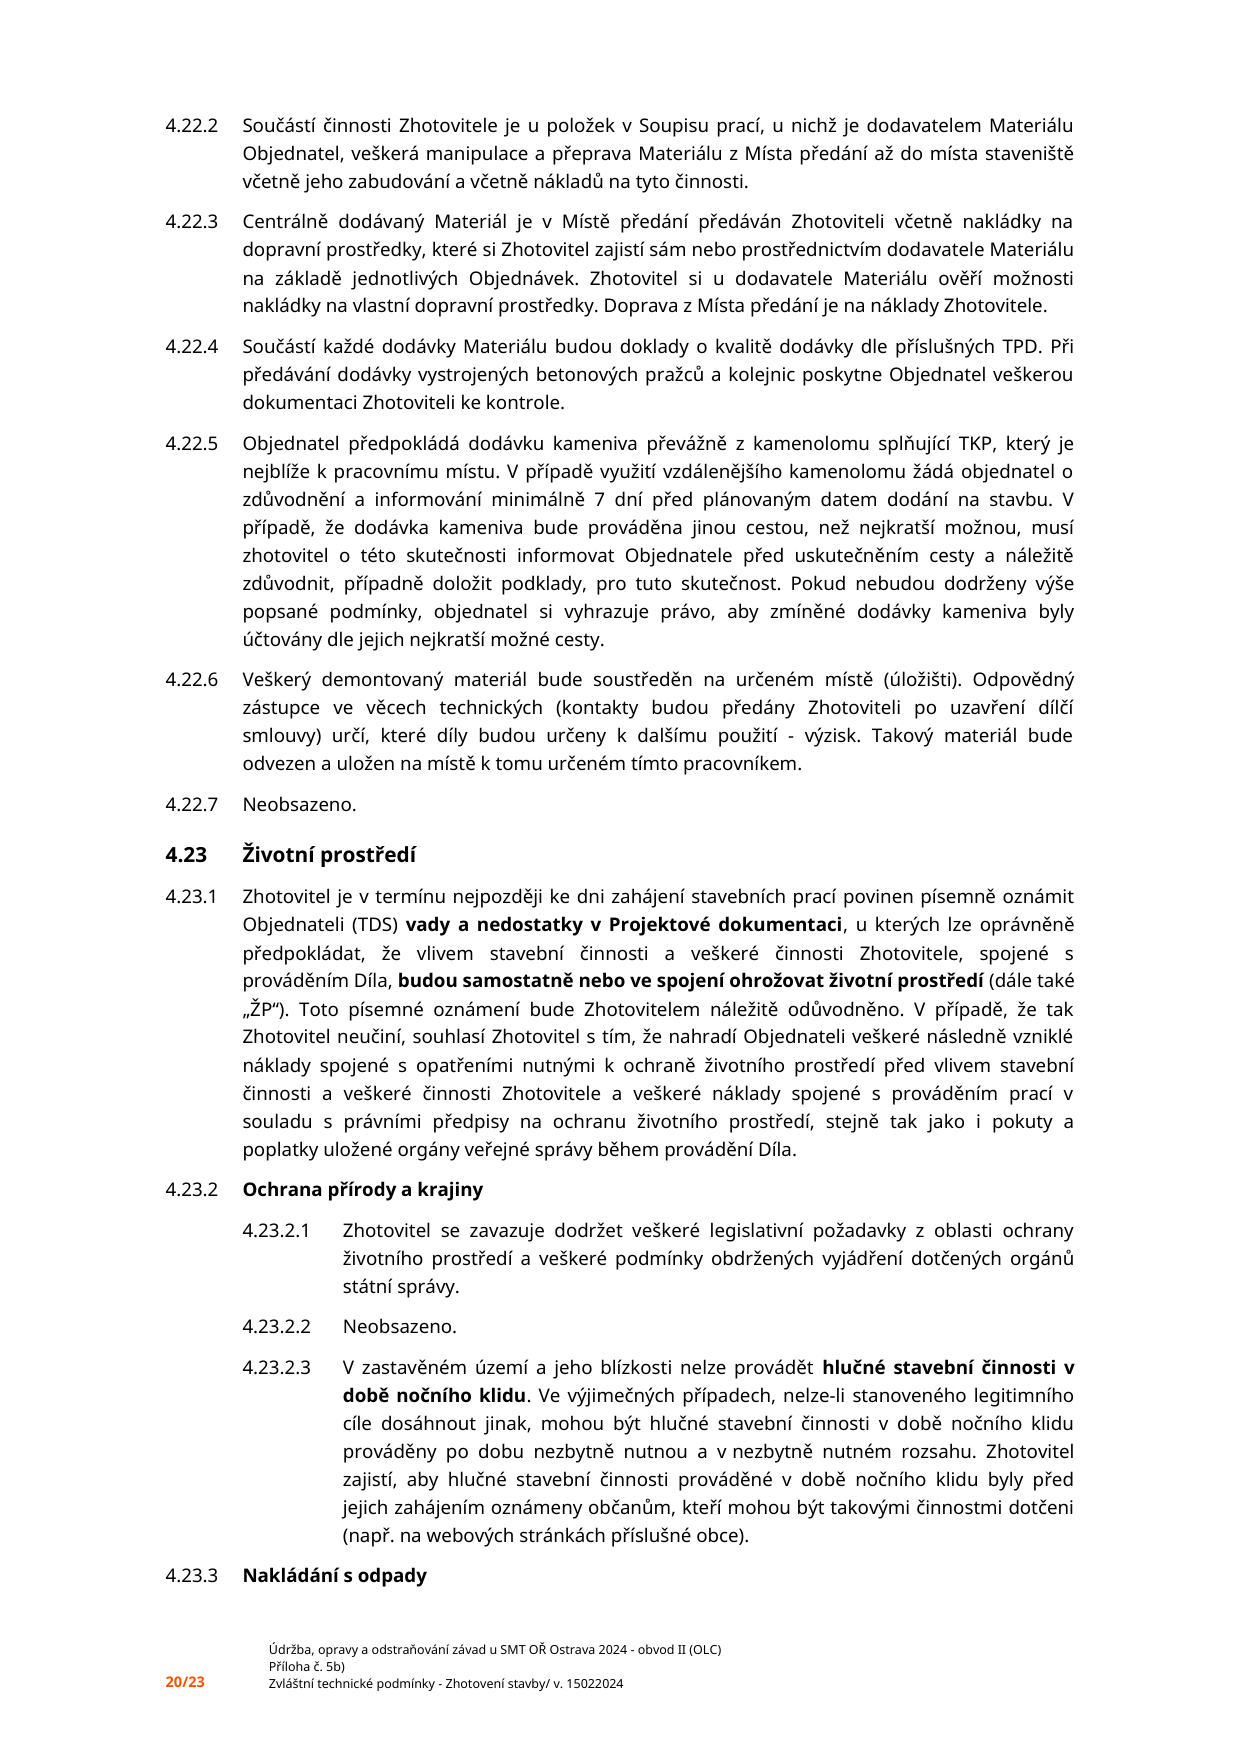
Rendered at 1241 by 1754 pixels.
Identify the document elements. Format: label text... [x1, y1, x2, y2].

text Neobsazeno. [165, 791, 1075, 817]
text Ochrana přírody a krajiny [165, 1176, 1075, 1202]
text V zastavěném území a jeho blízkosti nelze provádět hlučné stavební činnosti v době nočního klidu. Ve výjimečných případech, nelze-li stanoveného legitimního cíle dosáhnout jinak, mohou být hlučné stavební činnosti v době nočního klidu prováděny po dobu nezbytně nutnou a v nezbytně nutném rozsahu. Zhotovitel zajistí, aby hlučné stavební činnosti prováděné v době nočního klidu byly před jejich zahájením oznámeny občanům, kteří mohou být takovými činnostmi dotčeni (např. na webových stránkách příslušné obce). [242, 1354, 1075, 1548]
text Zhotovitel je v termínu nejpozději ke dni zahájení stavebních prací povinen písemně oznámit Objednateli (TDS) vady a nedostatky v Projektové dokumentaci, u kterých lze oprávněně předpokládat, že vlivem stavební činnosti a veškeré činnosti Zhotovitele, spojené s prováděním Díla, budou samostatně nebo ve spojení ohrožovat životní prostředí (dále také „ŽP“). Toto písemné oznámení bude Zhotovitelem náležitě odůvodněno. V případě, že tak Zhotovitel neučiní, souhlasí Zhotovitel s tím, že nahradí Objednateli veškeré následně vzniklé náklady spojené s opatřeními nutnými k ochraně životního prostředí před vlivem stavební činnosti a veškeré činnosti Zhotovitele a veškeré náklady spojené s prováděním prací v souladu s právními předpisy na ochranu životního prostředí, stejně tak jako i pokuty a poplatky uložené orgány veřejné správy během provádění Díla. [165, 884, 1075, 1161]
text Objednatel předpokládá dodávku kameniva převážně z kamenolomu splňující TKP, který je nejblíže k pracovnímu místu. V případě využití vzdálenějšího kamenolomu žádá objednatel o zdůvodnění a informování minimálně 7 dní před plánovaným datem dodání na stavbu. V případě, že dodávka kameniva bude prováděna jinou cestou, než nejkratší možnou, musí zhotovitel o této skutečnosti informovat Objednatele před uskutečněním cesty a náležitě zdůvodnit, případně doložit podklady, pro tuto skutečnost. Pokud nebudou dodrženy výše popsané podmínky, objednatel si vyhrazuje právo, aby zmíněné dodávky kameniva byly účtovány dle jejich nejkratší možné cesty. [165, 430, 1075, 652]
text Centrálně dodávaný Materiál je v Místě předání předáván Zhotoviteli včetně nakládky na dopravní prostředky, které si Zhotovitel zajistí sám nebo prostřednictvím dodavatele Materiálu na základě jednotlivých Objednávek. Zhotovitel si u dodavatele Materiálu ověří možnosti nakládky na vlastní dopravní prostředky. Doprava z Místa předání je na náklady Zhotovitele. [165, 209, 1075, 318]
text Nakládání s odpady [165, 1563, 1075, 1588]
text Životní prostředí [165, 840, 1075, 868]
text Zhotovitel se zavazuje dodržet veškeré legislativní požadavky z oblasti ochrany životního prostředí a veškeré podmínky obdržených vyjádření dotčených orgánů státní správy. [242, 1217, 1075, 1298]
text Součástí každé dodávky Materiálu budou doklady o kvalitě dodávky dle příslušných TPD. Při předávání dodávky vystrojených betonových pražců a kolejnic poskytne Objednatel veškerou dokumentaci Zhotoviteli ke kontrole. [165, 333, 1075, 415]
text Veškerý demontovaný materiál bude soustředěn na určeném místě (úložišti). Odpovědný zástupce ve věcech technických (kontakty budou předány Zhotoviteli po uzavření dílčí smlouvy) určí, které díly budou určeny k dalšímu použití - výzisk. Takový materiál bude odvezen a uložen na místě k tomu určeném tímto pracovníkem. [165, 667, 1075, 776]
text Součástí činnosti Zhotovitele je u položek v Soupisu prací, u nichž je dodavatelem Materiálu Objednatel, veškerá manipulace a přeprava Materiálu z Místa předání až do místa staveniště včetně jeho zabudování a včetně nákladů na tyto činnosti. [165, 112, 1075, 194]
text Neobsazeno. [242, 1313, 1075, 1339]
